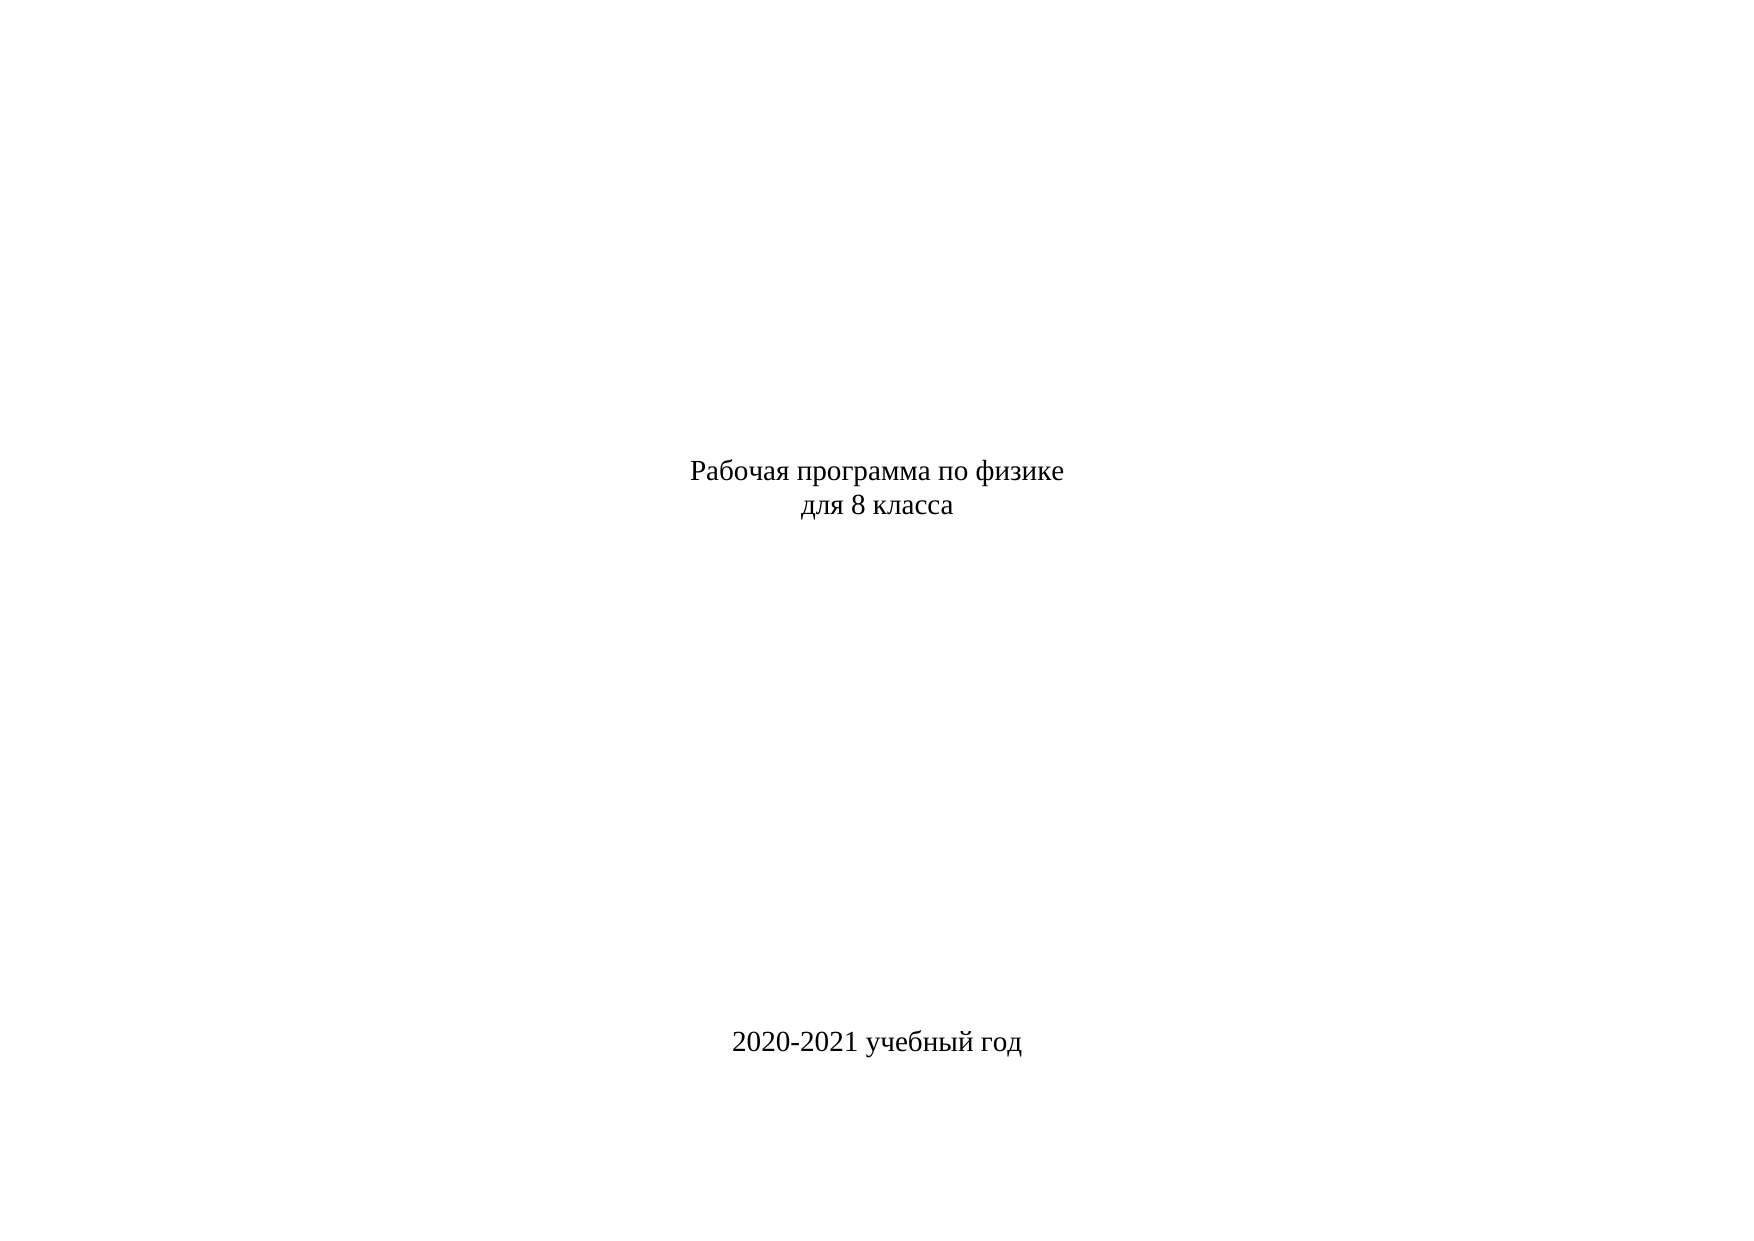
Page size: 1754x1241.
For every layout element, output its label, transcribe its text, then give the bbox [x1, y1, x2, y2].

text Рабочая программа по физике [118, 453, 1636, 487]
text 2020-2021 учебный год [118, 1024, 1636, 1057]
text для 8 класса [118, 487, 1636, 521]
